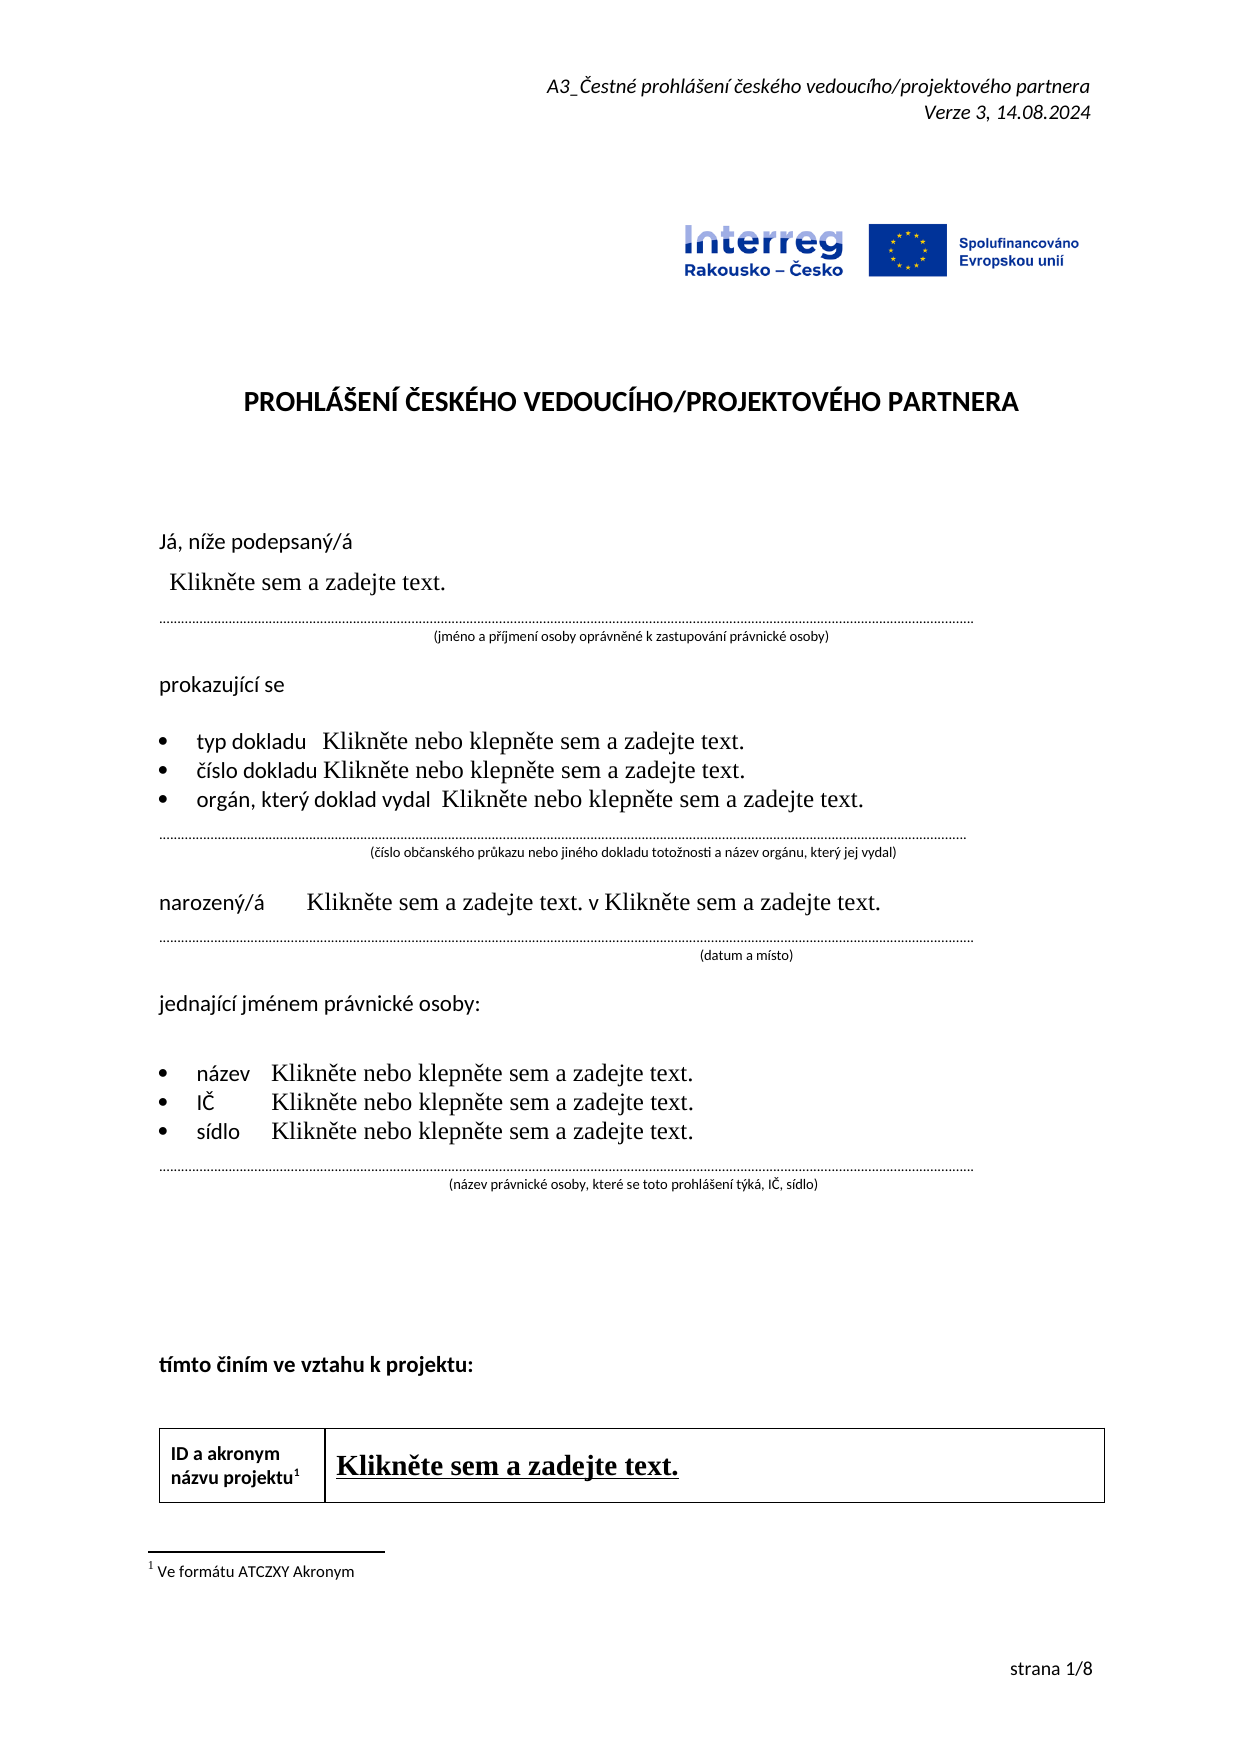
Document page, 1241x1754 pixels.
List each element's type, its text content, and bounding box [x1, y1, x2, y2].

picture [658, 187, 1104, 322]
table_header prohlášení Českého Vedoucího/Projektového partnera Já, níže podepsaný/á ............................................................................................................................................................................................................................... (jméno a příjmení osoby oprávněné k zastupování právnické osoby) prokazující se typ dokladu číslo dokladu orgán, který doklad vydal ............................................................................................................................................................................................................................. (číslo občanského průkazu nebo jiného dokladu totožnosti a název orgánu, který jej vydal) narozený/á v ............................................................................................................................................................................................................................... (datum a místo) jednající jménem právnické osoby: název IČ sídlo ............................................................................................................................................................................................................................... (název právnické osoby, které se toto prohlášení týká, IČ, sídlo) tímto činím ve vztahu k projektu: [148, 176, 1115, 1514]
